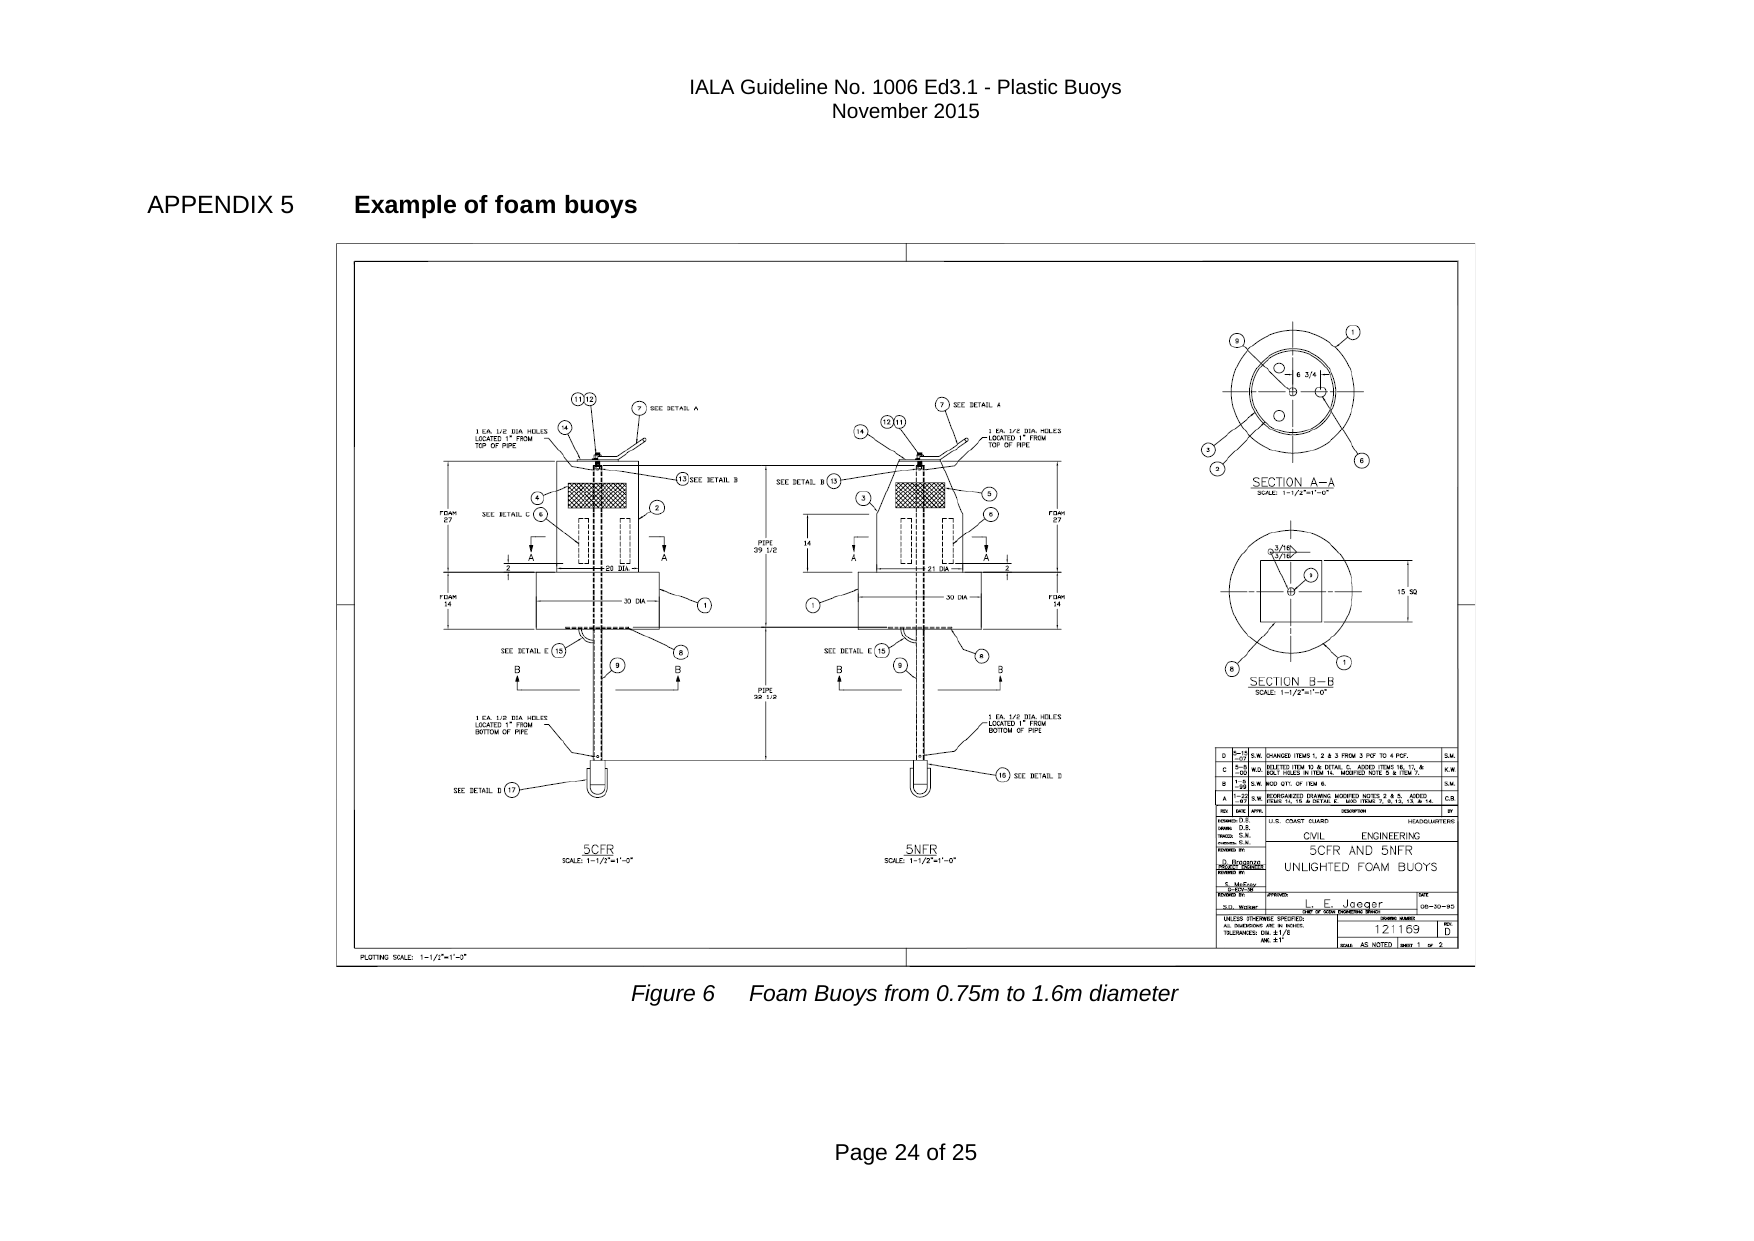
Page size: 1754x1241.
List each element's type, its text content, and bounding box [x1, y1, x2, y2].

picture [336, 243, 1475, 968]
text Example of foam buoys [147, 190, 1664, 218]
text Foam Buoys from 0.75m to 1.6m diameter [147, 980, 1664, 1006]
